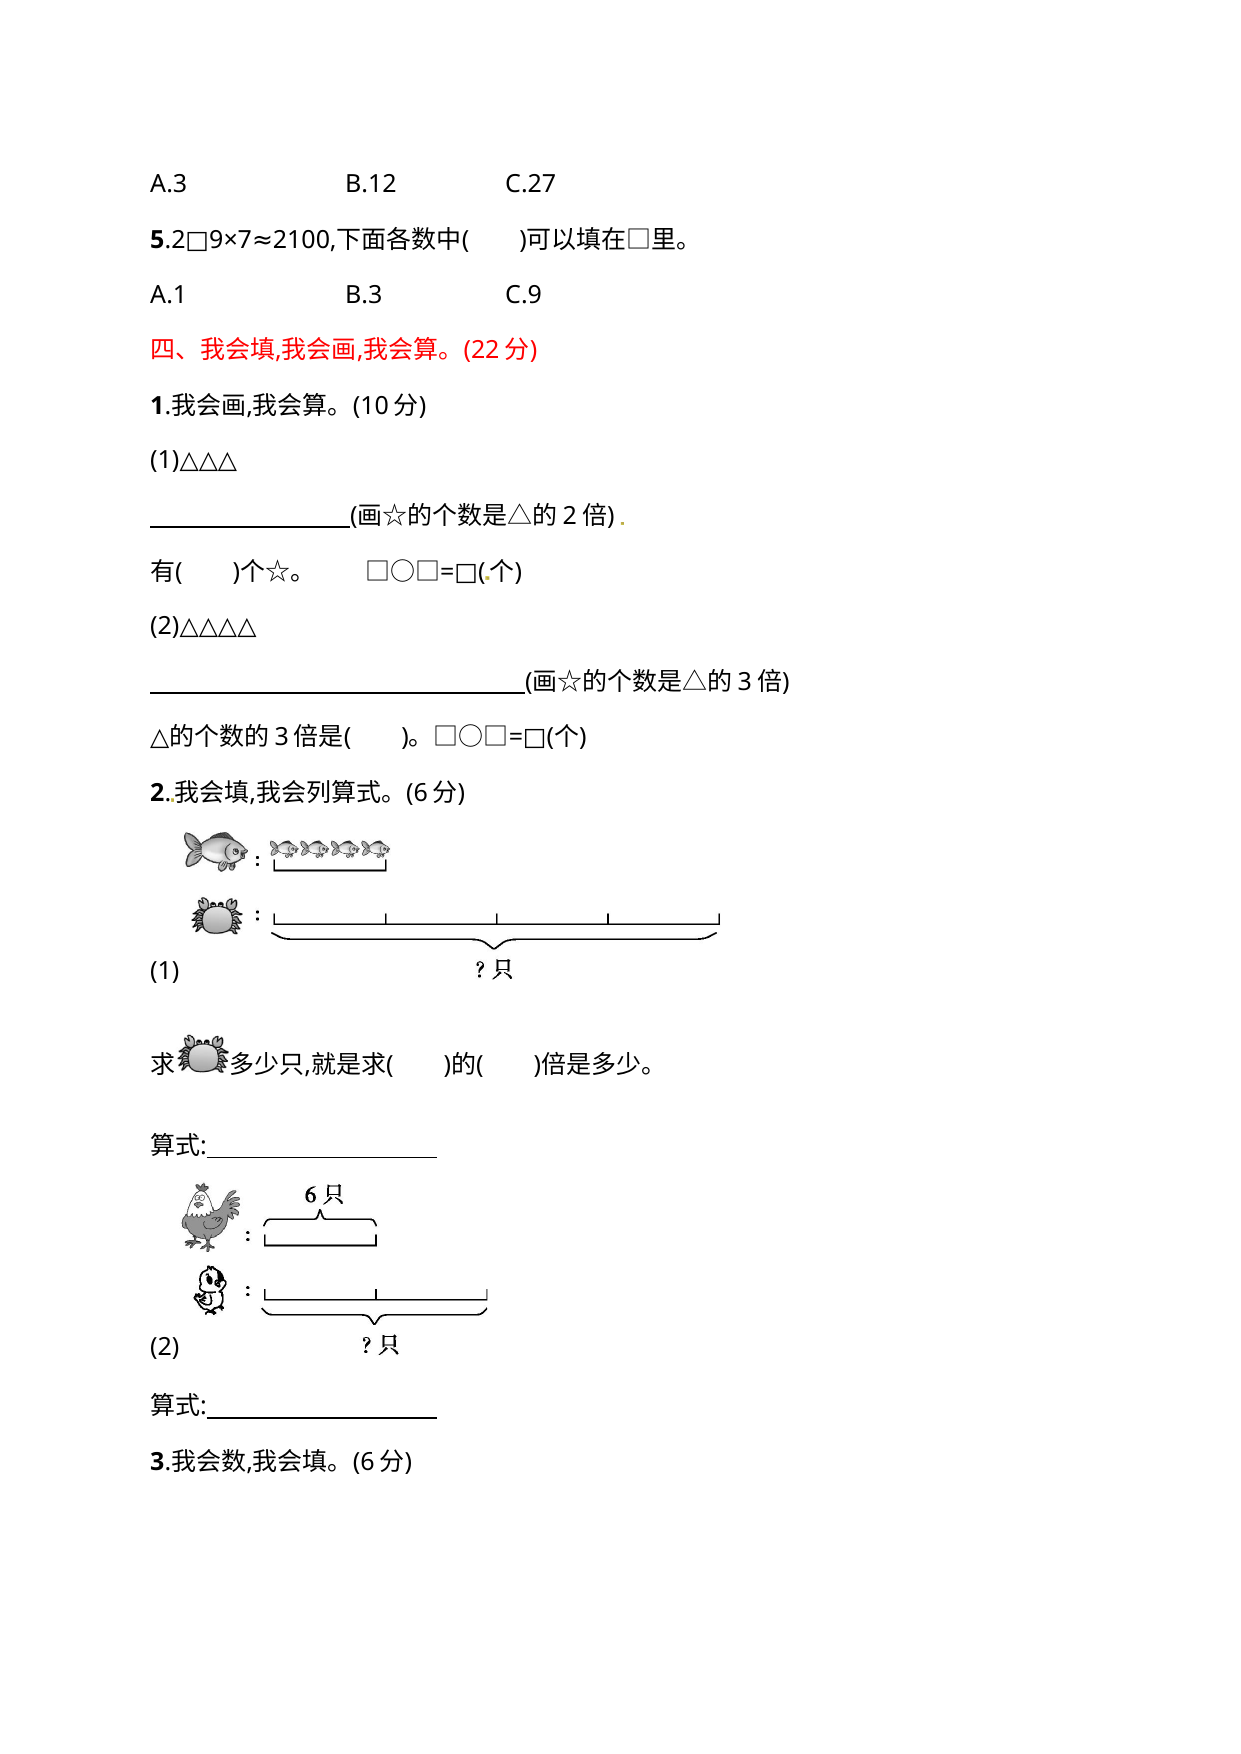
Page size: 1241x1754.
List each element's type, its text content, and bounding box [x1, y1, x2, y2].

picture [175, 1031, 230, 1074]
text 算式: [150, 1385, 1090, 1423]
text 求多少只,就是求( )的( )倍是多少。 [150, 1032, 1090, 1107]
text A.1 B.3 C.9 [150, 274, 1090, 312]
text 1.我会画,我会算。(10分) [150, 385, 1090, 422]
text 有( )个☆。 □○□=□(个) [150, 550, 1090, 588]
text (画☆的个数是△的2倍) [150, 495, 1090, 532]
text 2.我会填,我会列算式。(6分) [150, 772, 1090, 809]
picture [179, 1180, 488, 1356]
text 5.2□9×7≈2100,下面各数中( )可以填在□里。 [150, 219, 1090, 256]
text △的个数的3倍是( )。□○□=□(个) [150, 716, 1090, 754]
picture [179, 827, 721, 980]
text (1)△△△ [150, 440, 1090, 478]
text A.3 B.12 C.27 [150, 164, 1090, 202]
text (画☆的个数是△的3倍) [150, 661, 1090, 698]
text 算式: [150, 1125, 1090, 1162]
text 四、我会填,我会画,我会算。(22分) [150, 329, 1090, 367]
text 3.我会数,我会填。(6分) [150, 1441, 1090, 1478]
text (2)△△△△ [150, 606, 1090, 643]
